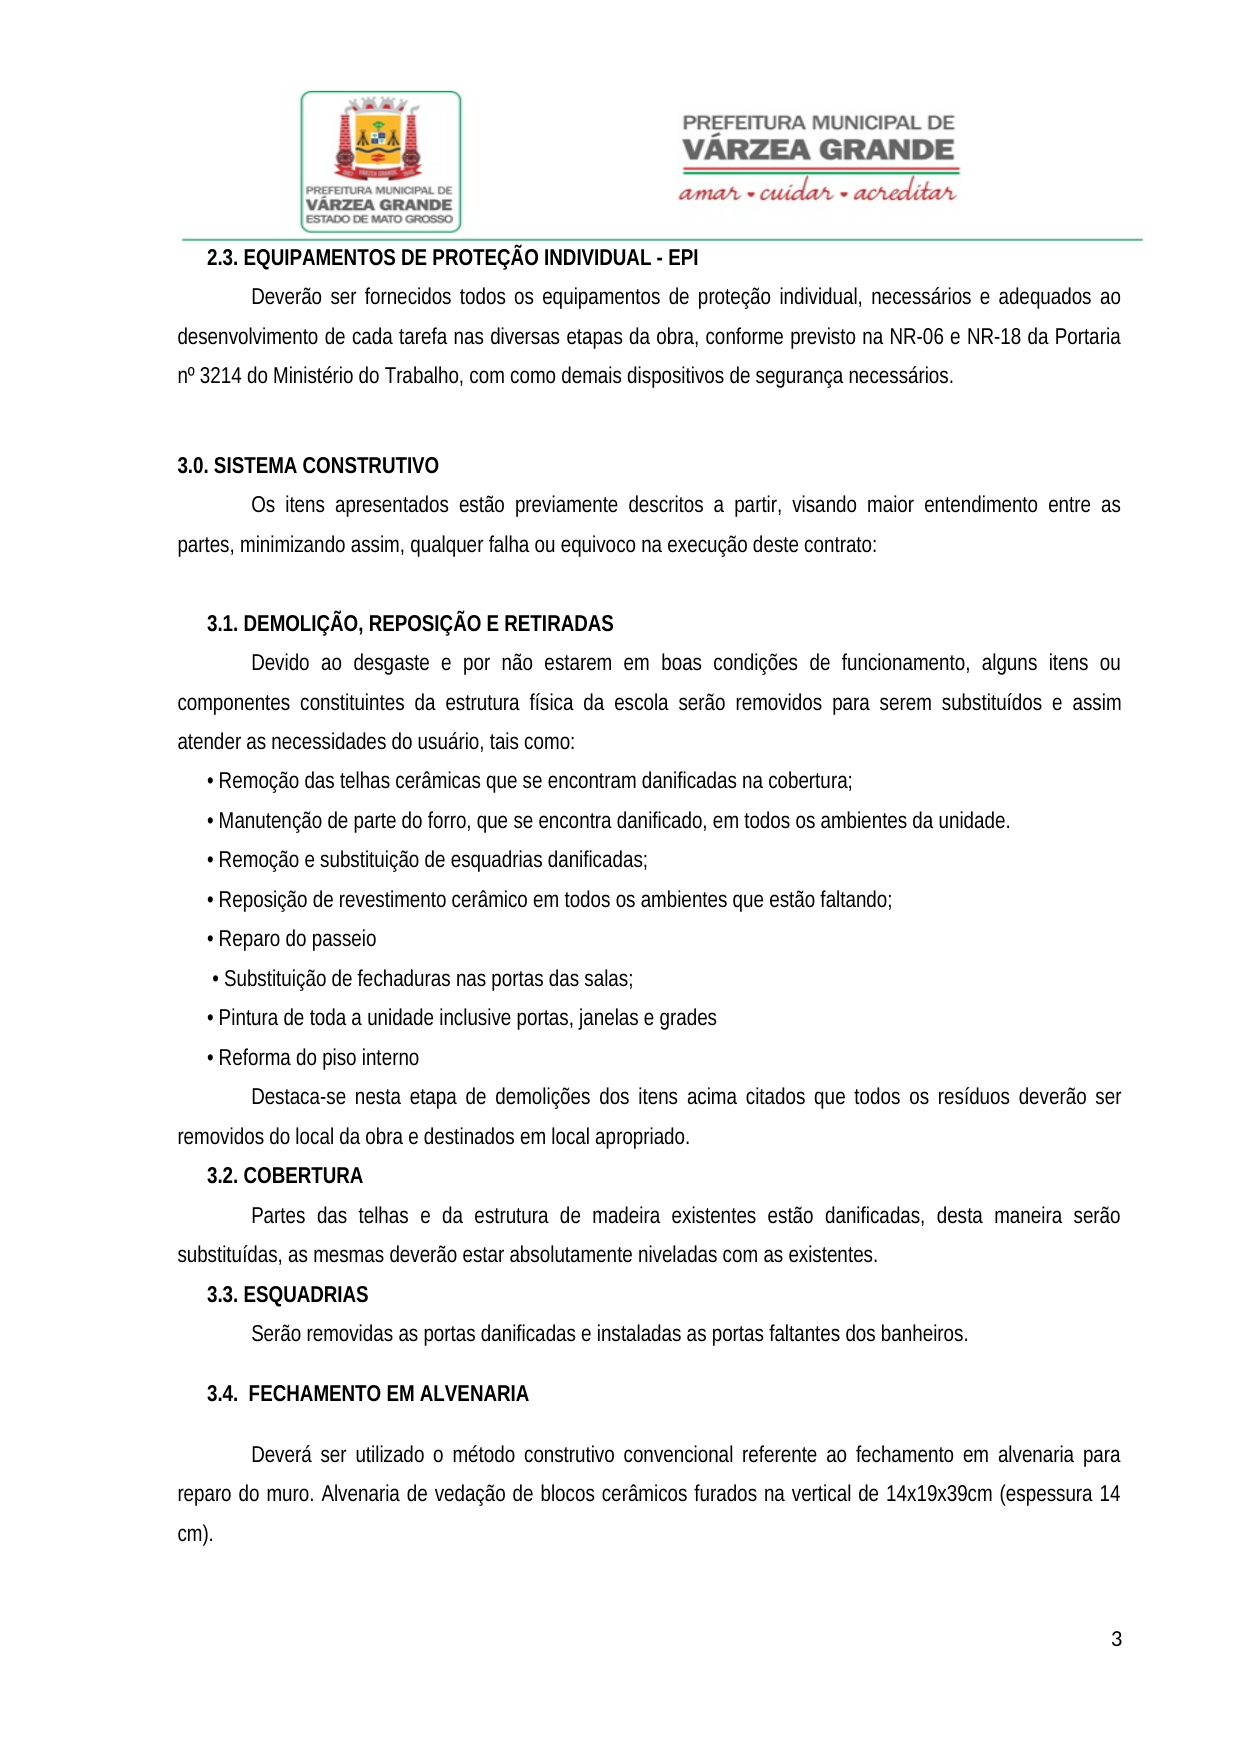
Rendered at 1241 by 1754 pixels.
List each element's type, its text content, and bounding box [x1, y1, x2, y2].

list • Pintura de toda a unidade inclusive portas, janelas e grades [177, 1004, 1122, 1031]
text Deverá ser utilizado o método construtivo convencional referente ao fechamento em alvenaria para reparo do muro. Alvenaria de vedação de blocos cerâmicos furados na vertical de 14x19x39cm (espessura 14 cm). [177, 1441, 1122, 1546]
list Deverão ser fornecidos todos os equipamentos de proteção individual, necessários e adequados ao desenvolvimento de cada tarefa nas diversas etapas da obra, conforme previsto na NR-06 e NR-18 da Portaria nº 3214 do Ministério do Trabalho, com como demais dispositivos de segurança necessários. [177, 283, 1122, 388]
list • Remoção das telhas cerâmicas que se encontram danificadas na cobertura; [177, 767, 1122, 794]
subtitle 3.0. SISTEMA CONSTRUTIVO [177, 452, 1122, 478]
list Os itens apresentados estão previamente descritos a partir, visando maior entendimento entre as partes, minimizando assim, qualquer falha ou equivoco na execução deste contrato: [177, 491, 1122, 557]
list • Reparo do passeio [177, 925, 1122, 952]
list Destaca-se nesta etapa de demolições dos itens acima citados que todos os resíduos deverão ser removidos do local da obra e destinados em local apropriado. [177, 1083, 1122, 1149]
list 3.2. COBERTURA [177, 1162, 1122, 1188]
list Devido ao desgaste e por não estarem em boas condições de funcionamento, alguns itens ou componentes constituintes da estrutura física da escola serão removidos para serem substituídos e assim atender as necessidades do usuário, tais como: [177, 649, 1122, 754]
list • Reposição de revestimento cerâmico em todos os ambientes que estão faltando; [177, 886, 1122, 912]
list 3.3. ESQUADRIAS [177, 1281, 1122, 1307]
list 3.1. DEMOLIÇÃO, REPOSIÇÃO E RETIRADAS [177, 609, 1122, 636]
picture [177, 73, 1147, 244]
subtitle 2.3. EQUIPAMENTOS DE PROTEÇÃO INDIVIDUAL - EPI [177, 244, 1122, 270]
text 3.4. FECHAMENTO EM ALVENARIA [177, 1380, 1122, 1407]
list • Manutenção de parte do forro, que se encontra danificado, em todos os ambientes da unidade. [177, 807, 1122, 833]
list • Substituição de fechaduras nas portas das salas; [177, 965, 1122, 991]
list • Remoção e substituição de esquadrias danificadas; [177, 846, 1122, 873]
list Serão removidas as portas danificadas e instaladas as portas faltantes dos banheiros. [177, 1320, 1122, 1346]
list Partes das telhas e da estrutura de madeira existentes estão danificadas, desta maneira serão substituídas, as mesmas deverão estar absolutamente niveladas com as existentes. [177, 1202, 1122, 1267]
list • Reforma do piso interno [177, 1044, 1122, 1070]
